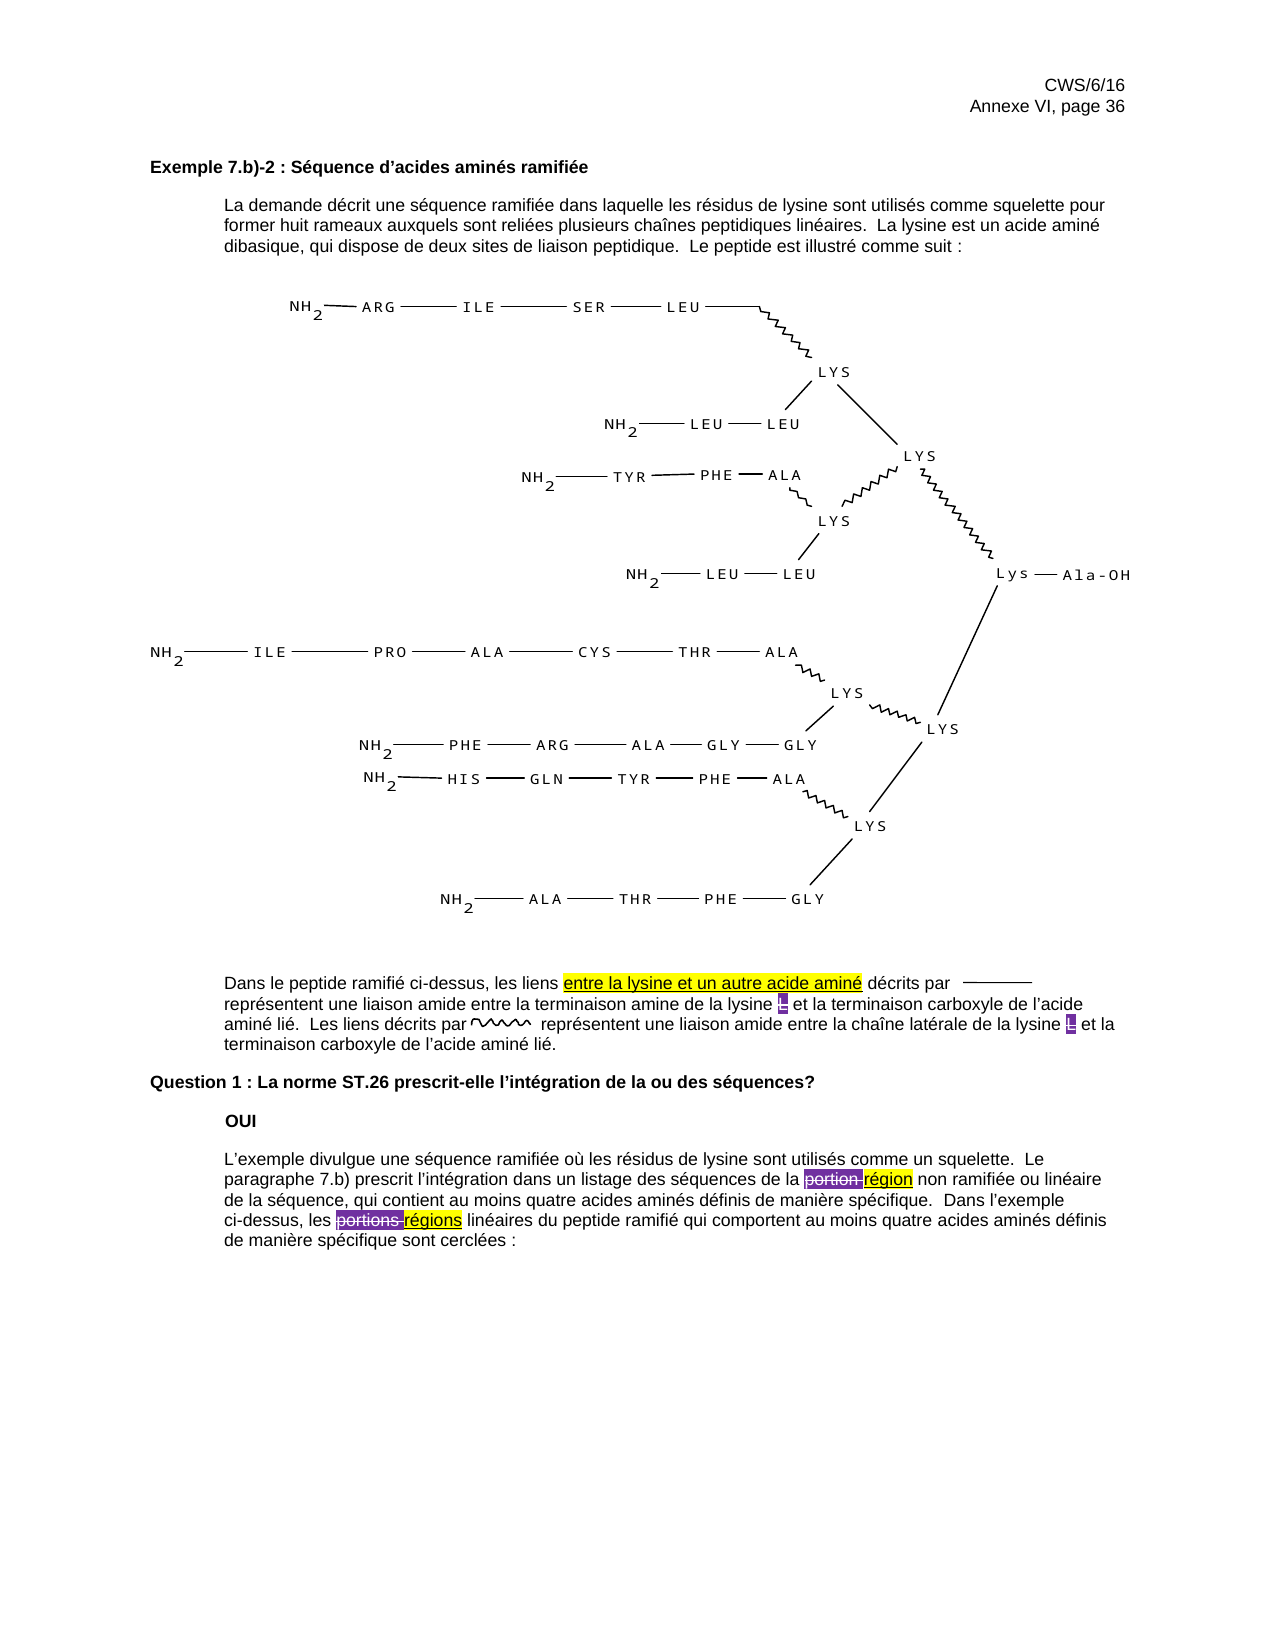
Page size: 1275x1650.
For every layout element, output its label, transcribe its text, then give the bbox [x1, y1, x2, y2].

text Exemple 7.b)-2 : Séquence d’acides aminés ramifiée [150, 157, 1125, 177]
text L’exemple divulgue une séquence ramifiée où les résidus de lysine sont utilisés comme un squelette. Le paragraphe 7.b) prescrit l’intégration dans un listage des séquences de la portion région non ramifiée ou linéaire de la séquence, qui contient au moins quatre acides aminés définis de manière spécifique. Dans l’exemple ci-dessus, les portions régions linéaires du peptide ramifié qui comportent au moins quatre acides aminés définis de manière spécifique sont cerclées : [224, 1148, 1125, 1251]
text Question 1 : La norme ST.26 prescrit-elle l’intégration de la ou des séquences? [150, 1072, 1125, 1093]
text OUI [225, 1110, 1125, 1131]
text Dans le peptide ramifié ci-dessus, les liens entre la lysine et un autre acide aminé décrits par représentent une liaison amide entre la terminaison amine de la lysine L et la terminaison carboxyle de l’acide aminé lié. Les liens décrits par représentent une liaison amide entre la chaîne latérale de la lysine L et la terminaison carboxyle de l’acide aminé lié. [224, 973, 1125, 1054]
text La demande décrit une séquence ramifiée dans laquelle les résidus de lysine sont utilisés comme squelette pour former huit rameaux auxquels sont reliées plusieurs chaînes peptidiques linéaires. La lysine est un acide aminé dibasique, qui dispose de deux sites de liaison peptidique. Le peptide est illustré comme suit : [224, 195, 1125, 256]
